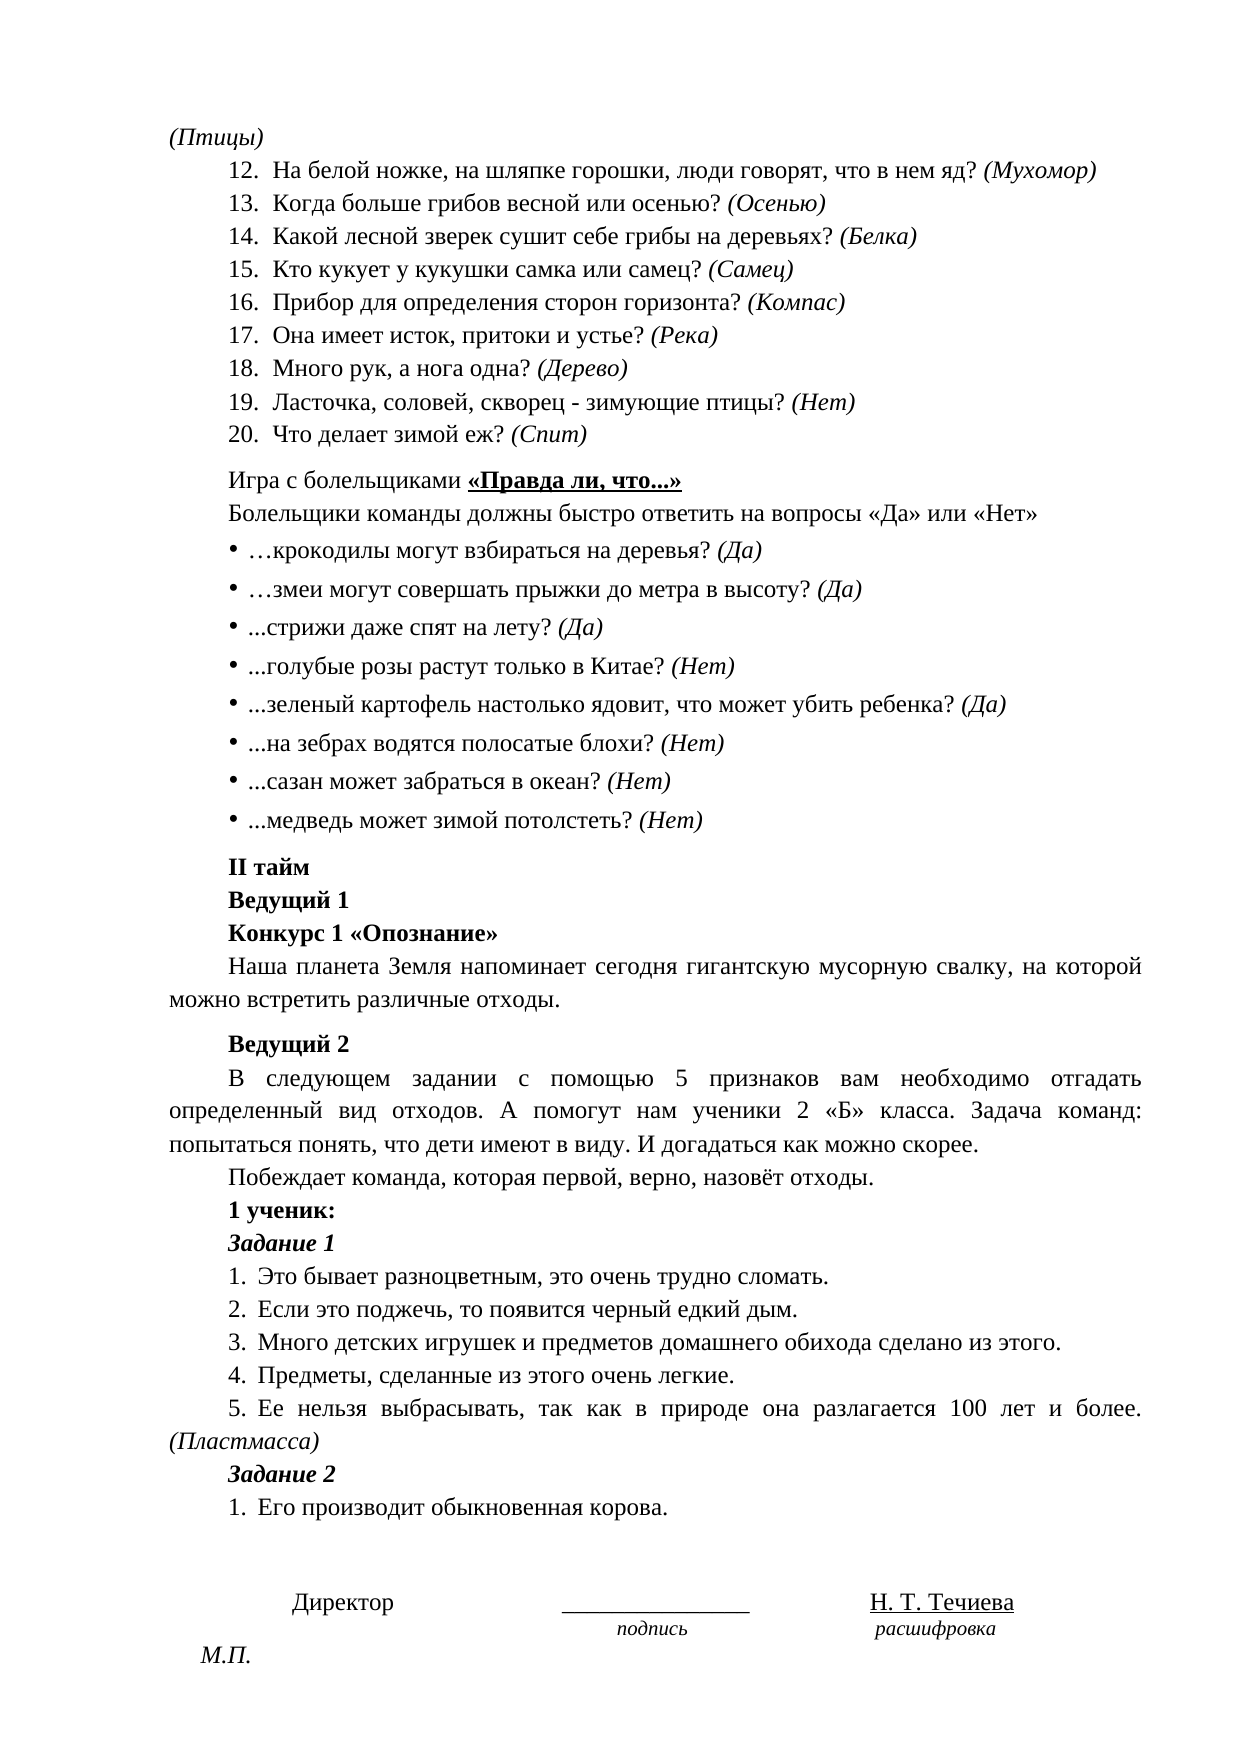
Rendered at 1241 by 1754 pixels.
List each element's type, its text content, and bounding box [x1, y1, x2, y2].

list …змеи могут совершать прыжки до метра в высоту? (Да) [169, 570, 1143, 603]
list ...зеленый картофель настолько ядовит, что может убить ребенка? (Да) [169, 685, 1143, 719]
list ...медведь может зимой потолстеть? (Нет) [169, 801, 1143, 834]
list Какой лесной зверек сушит себе грибы на деревьях? (Белка) [169, 221, 1143, 250]
list …крокодилы могут взбираться на деревья? (Да) [169, 531, 1143, 565]
text Задание 2 [169, 1459, 1143, 1488]
list Это бывает разноцветным, это очень трудно сломать. [169, 1261, 1143, 1289]
list ...стрижи даже спят на лету? (Да) [169, 608, 1143, 642]
list Кто кукует у кукушки самка или самец? (Самец) [169, 254, 1143, 283]
list Если это поджечь, то появится черный едкий дым. [169, 1294, 1143, 1322]
list На белой ножке, на шляпке горошки, люди говорят, что в нем яд? (Мухомор) [169, 155, 1143, 184]
text В следующем задании с помощью 5 признаков вам необходимо отгадать определенный вид отходов. А помогут нам ученики 2 «Б» класса. Задача команд: попытаться понять, что дети имеют в виду. И догадаться как можно скорее. [169, 1063, 1143, 1157]
list ...на зебрах водятся полосатые блохи? (Нет) [169, 724, 1143, 757]
text Задание 1 [169, 1228, 1143, 1256]
list Много рук, а нога одна? (Дерево) [169, 353, 1143, 382]
list Предметы, сделанные из этого очень легкие. [169, 1360, 1143, 1388]
list Что делает зимой еж? (Спит) [169, 419, 1143, 448]
text Болельщики команды должны быстро ответить на вопросы «Да» или «Нет» [169, 498, 1143, 527]
text Ведущий 1 [169, 885, 1143, 914]
text Побеждает команда, которая первой, верно, назовёт отходы. [169, 1162, 1143, 1190]
text Наша планета Земля напоминает сегодня гигантскую мусорную свалку, на которой можно встретить различные отходы. [169, 951, 1143, 1013]
list Ее нельзя выбрасывать, так как в природе она разлагается 100 лет и более. (Пластмасса) [169, 1393, 1143, 1454]
text Ведущий 2 [169, 1029, 1143, 1058]
list Ласточка, соловей, скворец - зимующие птицы? (Нет) [169, 387, 1143, 415]
text Игра с болельщиками «Правда ли, что...» [169, 465, 1143, 494]
list Много детских игрушек и предметов домашнего обихода сделано из этого. [169, 1327, 1143, 1356]
list Она имеет исток, притоки и устье? (Река) [169, 321, 1143, 349]
list Прибор для определения сторон горизонта? (Компас) [169, 287, 1143, 316]
text II тайм [169, 852, 1143, 881]
text Конкурс 1 «Опознание» [169, 918, 1143, 947]
list ...сазан может забраться в океан? (Нет) [169, 762, 1143, 796]
list Его производит обыкновенная корова. [169, 1492, 1143, 1521]
list Когда больше грибов весной или осенью? (Осенью) [169, 188, 1143, 217]
text 1 ученик: [169, 1195, 1143, 1223]
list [169, 122, 1143, 151]
list ...голубые розы растут только в Китае? (Нет) [169, 647, 1143, 680]
